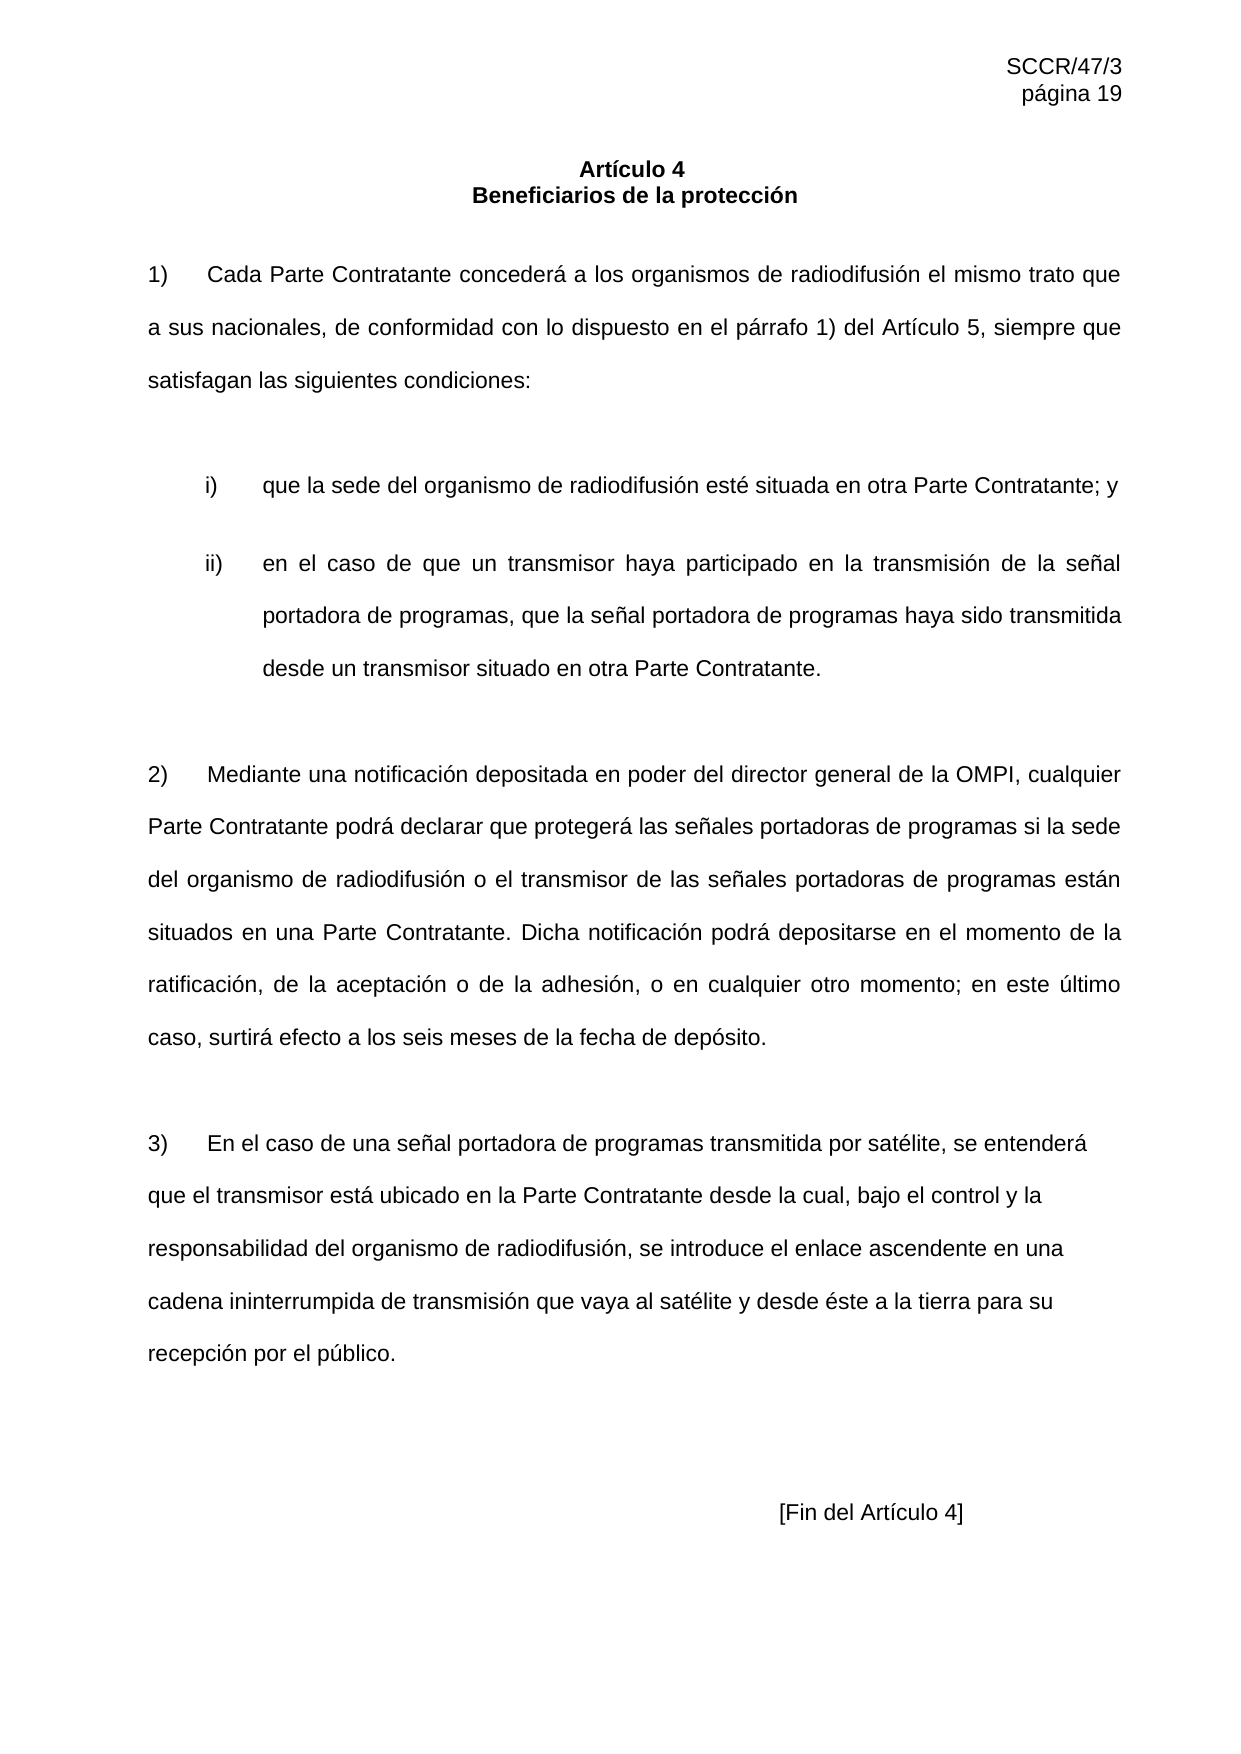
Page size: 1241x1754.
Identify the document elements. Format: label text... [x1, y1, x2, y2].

text 1) Cada Parte Contratante concederá a los organismos de radiodifusión el mismo trato que a sus nacionales, de conformidad con lo dispuesto en el párrafo 1) del Artículo 5, siempre que satisfagan las siguientes condiciones: [148, 261, 1122, 393]
text Artículo 4 Beneficiarios de la protección [148, 156, 1122, 208]
text [Fin del Artículo 4] [620, 1498, 1122, 1525]
text 3) En el caso de una señal portadora de programas transmitida por satélite, se entenderá que el transmisor está ubicado en la Parte Contratante desde la cual, bajo el control y la responsabilidad del organismo de radiodifusión, se introduce el enlace ascendente en una cadena ininterrumpida de transmisión que vaya al satélite y desde éste a la tierra para su recepción por el público. [148, 1129, 1122, 1367]
text ii) en el caso de que un transmisor haya participado en la transmisión de la señal portadora de programas, que la señal portadora de programas haya sido transmitida desde un transmisor situado en otra Parte Contratante. [205, 550, 1122, 682]
text i) que la sede del organismo de radiodifusión esté situada en otra Parte Contratante; y [205, 472, 1122, 498]
text 2) Mediante una notificación depositada en poder del director general de la OMPI, cualquier Parte Contratante podrá declarar que protegerá las señales portadoras de programas si la sede del organismo de radiodifusión o el transmisor de las señales portadoras de programas están situados en una Parte Contratante. Dicha notificación podrá depositarse en el momento de la ratificación, de la aceptación o de la adhesión, o en cualquier otro momento; en este último caso, surtirá efecto a los seis meses de la fecha de depósito. [148, 761, 1122, 1051]
